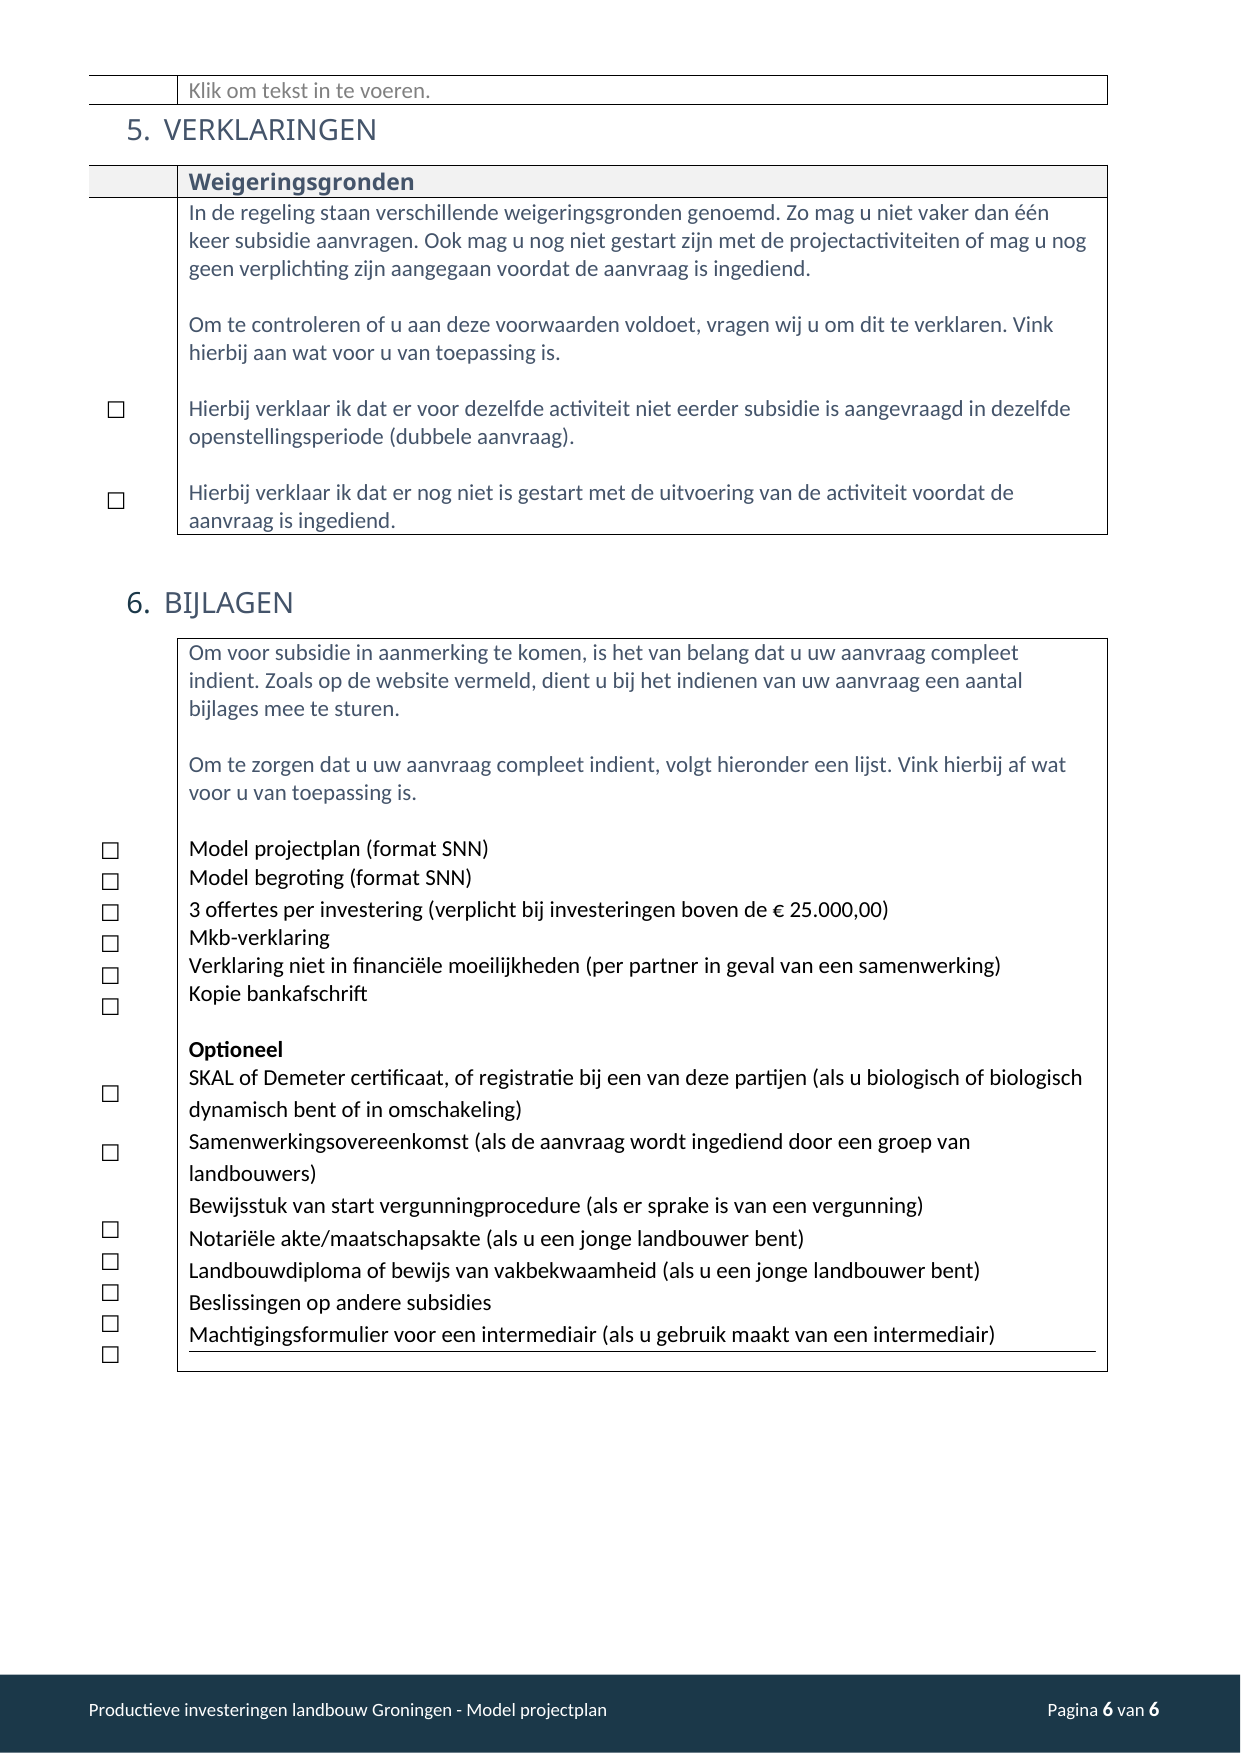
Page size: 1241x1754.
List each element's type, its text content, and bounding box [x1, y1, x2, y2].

table_cell [89, 76, 177, 104]
table_header [89, 166, 177, 197]
subtitle Verklaringen [126, 109, 1167, 149]
table_cell In de regeling staan verschillende weigeringsgronden genoemd. Zo mag u niet vaker dan één keer subsidie aanvragen. Ook mag u nog niet gestart zijn met de projectactiviteiten of mag u nog geen verplichting zijn aangegaan voordat de aanvraag is ingediend. Om te controleren of u aan deze voorwaarden voldoet, vragen wij u om dit te verklaren. Vink hierbij aan wat voor u van toepassing is. Hierbij verklaar ik dat er voor dezelfde activiteit niet eerder subsidie is aangevraagd in dezelfde openstellingsperiode (dubbele aanvraag). Hierbij verklaar ik dat er nog niet is gestart met de uitvoering van de activiteit voordat de aanvraag is ingediend. [178, 198, 1107, 534]
table_header Om voor subsidie in aanmerking te komen, is het van belang dat u uw aanvraag compleet indient. Zoals op de website vermeld, dient u bij het indienen van uw aanvraag een aantal bijlages mee te sturen. Om te zorgen dat u uw aanvraag compleet indient, volgt hieronder een lijst. Vink hierbij af wat voor u van toepassing is. Model projectplan (format SNN) Model begroting (format SNN) 3 offertes per investering (verplicht bij investeringen boven de € 25.000,00) Mkb-verklaring Verklaring niet in financiële moeilijkheden (per partner in geval van een samenwerking) Kopie bankafschrift Optioneel SKAL of Demeter certificaat, of registratie bij een van deze partijen (als u biologisch of biologisch dynamisch bent of in omschakeling) Samenwerkingsovereenkomst (als de aanvraag wordt ingediend door een groep van landbouwers) Bewijsstuk van start vergunningprocedure (als er sprake is van een vergunning) Notariële akte/maatschapsakte (als u een jonge landbouwer bent) Landbouwdiploma of bewijs van vakbekwaamheid (als u een jonge landbouwer bent) Beslissingen op andere subsidies Machtigingsformulier voor een intermediair (als u gebruik maakt van een intermediair) [178, 639, 1107, 1371]
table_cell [178, 76, 1107, 104]
subtitle Bijlagen [126, 582, 1167, 622]
table_header Weigeringsgronden [178, 166, 1107, 197]
table_header [89, 638, 177, 1371]
table_cell ​​ ​ ​ ​​​​ [89, 198, 177, 534]
